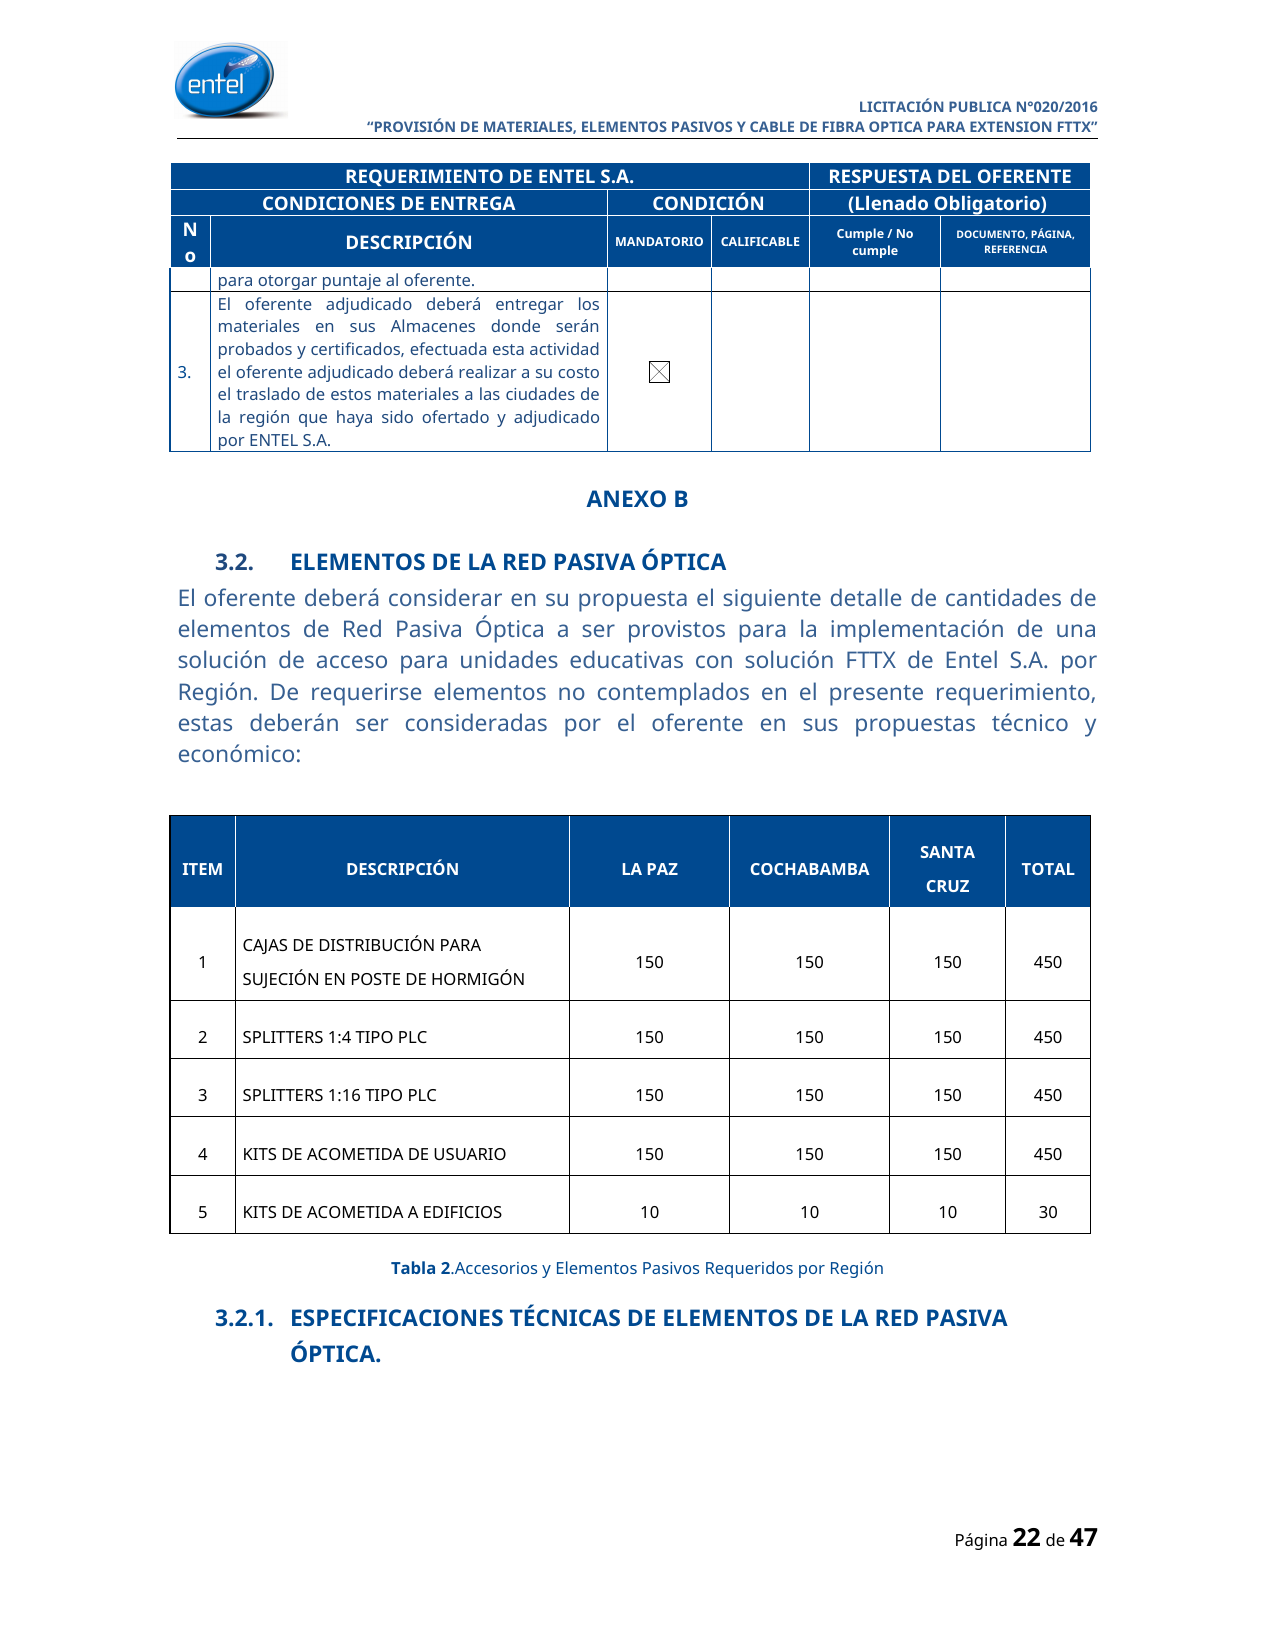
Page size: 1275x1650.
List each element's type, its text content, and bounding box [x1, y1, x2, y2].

table_cell CONDICIÓN [608, 190, 809, 215]
table_header SANTA CRUZ [890, 816, 1005, 907]
table_cell CAJAS DE DISTRIBUCIÓN PARA SUJECIÓN EN POSTE DE HORMIGÓN [236, 908, 569, 999]
table_cell SPLITTERS 1:16 TIPO PLC [236, 1059, 569, 1116]
table_cell [171, 269, 210, 291]
table_header COCHABAMBA [730, 816, 889, 907]
table_cell Cumple / No cumple [810, 216, 940, 267]
table_cell 450 [1006, 1001, 1090, 1058]
table_cell 150 [730, 908, 889, 999]
table_cell 150 [890, 1001, 1005, 1058]
table_cell MANDATORIO [608, 216, 711, 267]
table_cell 10 [570, 1176, 729, 1233]
table_cell 150 [730, 1059, 889, 1116]
table_cell [810, 269, 940, 291]
table_cell DOCUMENTO, PÁGINA, REFERENCIA [941, 216, 1090, 267]
table_cell No [171, 216, 210, 267]
list ANEXO B [177, 483, 1098, 515]
table_cell CONDICIONES DE ENTREGA [171, 190, 607, 215]
table_header LA PAZ [570, 816, 729, 907]
text Tabla 2.Accesorios y Elementos Pasivos Requeridos por Región [177, 1257, 1098, 1279]
table_cell [712, 292, 809, 451]
table_cell 150 [570, 908, 729, 999]
table_cell 150 [570, 1001, 729, 1058]
table_cell 450 [1006, 1059, 1090, 1116]
table_cell 5 [171, 1176, 235, 1233]
table_cell 150 [890, 1059, 1005, 1116]
table_header TOTAL [1006, 816, 1090, 907]
table_cell 150 [570, 1117, 729, 1174]
table_cell 150 [890, 908, 1005, 999]
table_header REQUERIMIENTO DE ENTEL S.A. [171, 163, 809, 189]
table_cell KITS DE ACOMETIDA A EDIFICIOS [236, 1176, 569, 1233]
table_cell 1 [171, 908, 235, 999]
text El oferente deberá considerar en su propuesta el siguiente detalle de cantidades de elementos de Red Pasiva Óptica a ser provistos para la implementación de una solución de acceso para unidades educativas con solución FTTX de Entel S.A. por Región. De requerirse elementos no contemplados en el presente requerimiento, estas deberán ser consideradas por el oferente en sus propuestas técnico y económico: [177, 582, 1098, 769]
table_cell [608, 269, 711, 291]
table_cell [171, 292, 210, 451]
table_cell 3 [171, 1059, 235, 1116]
table_cell [810, 292, 940, 451]
table_cell [941, 269, 1090, 291]
table_cell [941, 292, 1090, 451]
picture [174, 41, 289, 119]
table_cell 450 [1006, 908, 1090, 999]
table_cell SPLITTERS 1:4 TIPO PLC [236, 1001, 569, 1058]
table_cell [712, 269, 809, 291]
table_cell 10 [890, 1176, 1005, 1233]
table_cell El oferente adjudicado deberá entregar los materiales en sus Almacenes donde serán probados y certificados, efectuada esta actividad el oferente adjudicado deberá realizar a su costo el traslado de estos materiales a las ciudades de la región que haya sido ofertado y adjudicado por ENTEL S.A. [211, 292, 607, 451]
table_cell 10 [730, 1176, 889, 1233]
table_header RESPUESTA DEL OFERENTE [810, 163, 1090, 189]
table_cell [608, 292, 711, 451]
table_cell 150 [570, 1059, 729, 1116]
table_cell 30 [1006, 1176, 1090, 1233]
table_cell KITS DE ACOMETIDA DE USUARIO [236, 1117, 569, 1174]
table_cell 150 [730, 1001, 889, 1058]
table_cell 150 [890, 1117, 1005, 1174]
table_header DESCRIPCIÓN [236, 816, 569, 907]
table_cell (Llenado Obligatorio) [810, 190, 1090, 215]
list ESPECIFICACIONES TÉCNICAS DE ELEMENTOS DE LA RED PASIVA ÓPTICA. [215, 1302, 1098, 1369]
table_header ITEM [171, 816, 235, 907]
table_cell CALIFICABLE [712, 216, 809, 267]
table_cell 450 [1006, 1117, 1090, 1174]
table_cell DESCRIPCIÓN [211, 216, 607, 267]
table_cell 2 [171, 1001, 235, 1058]
table_cell 4 [171, 1117, 235, 1174]
list ELEMENTOS DE LA RED PASIVA ÓPTICA [215, 546, 1098, 577]
table_cell 150 [730, 1117, 889, 1174]
